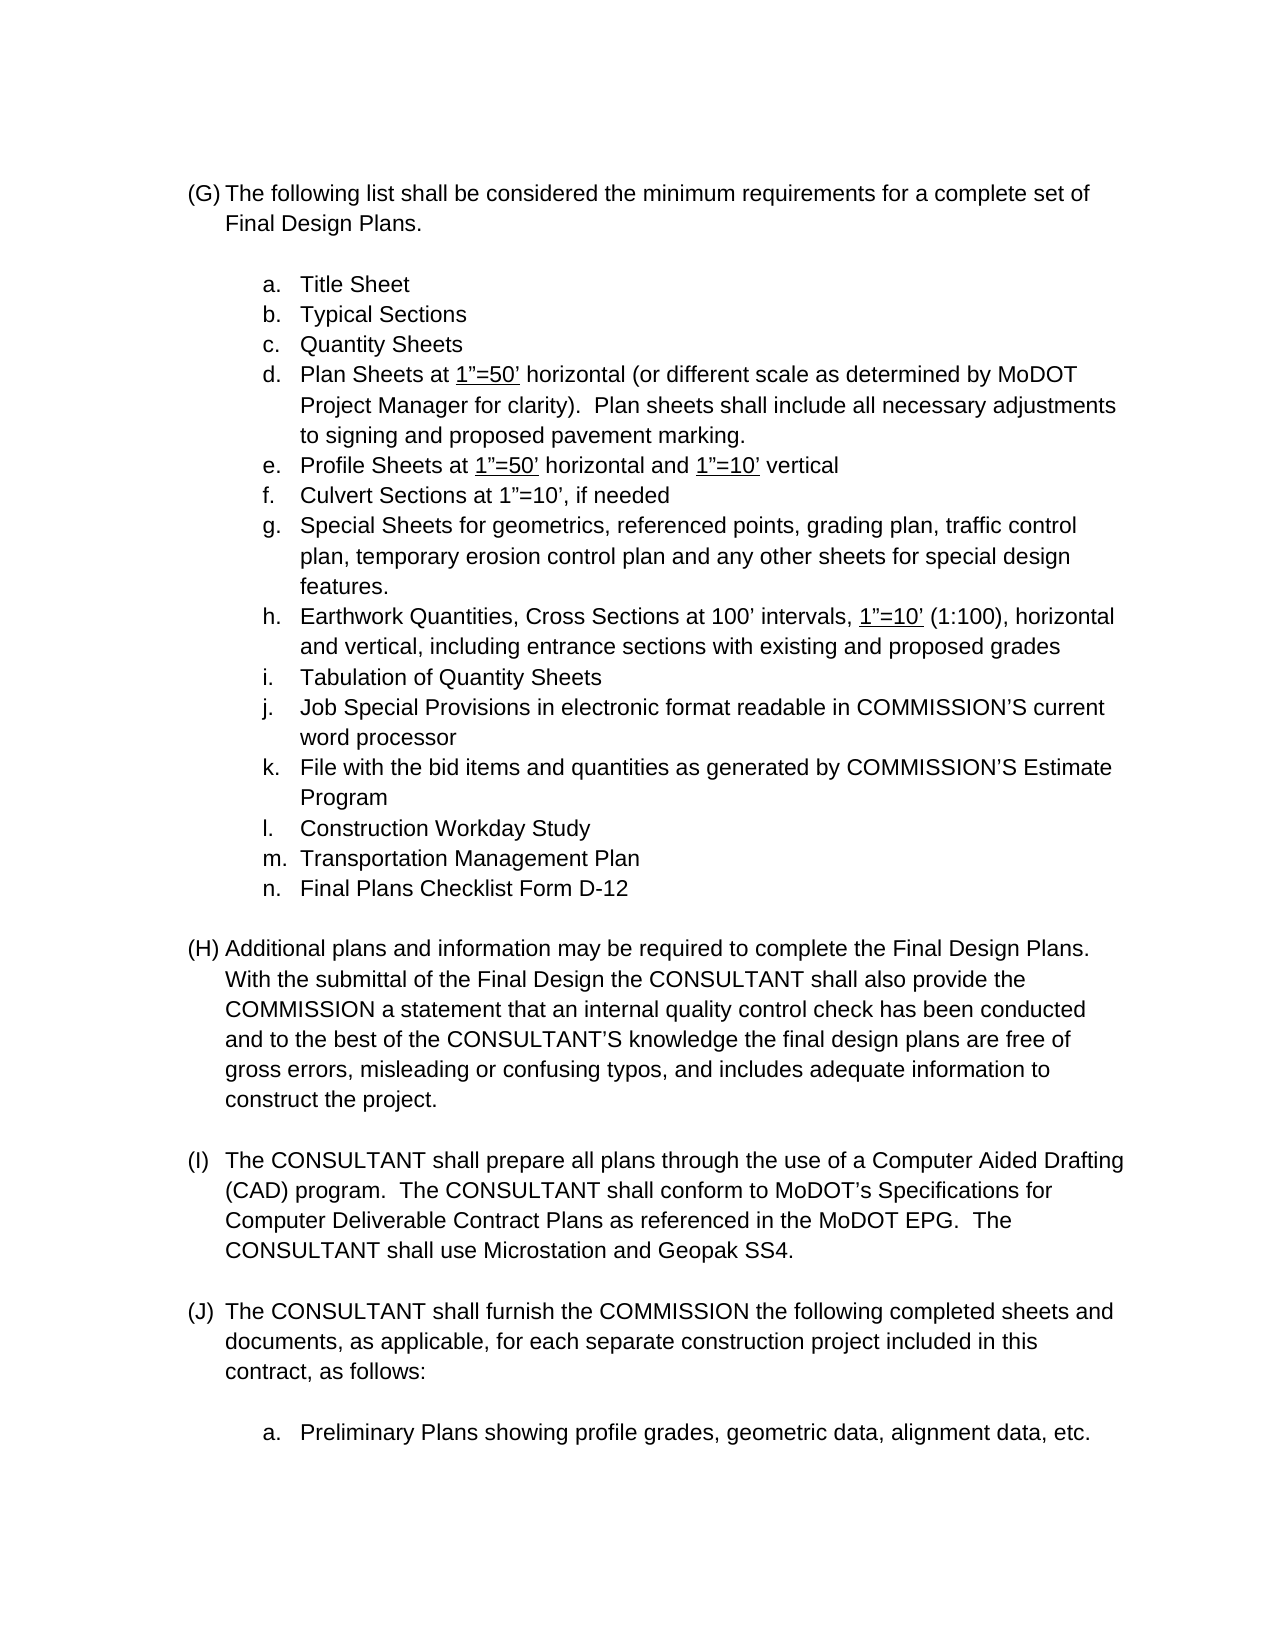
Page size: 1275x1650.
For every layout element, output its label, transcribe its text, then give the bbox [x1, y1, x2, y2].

list The CONSULTANT shall furnish the COMMISSION the following completed sheets and documents, as applicable, for each separate construction project included in this contract, as follows: [187, 1298, 1125, 1385]
list Earthwork Quantities, Cross Sections at 100’ intervals, 1”=10’ (1:100), horizontal and vertical, including entrance sections with existing and proposed grades [262, 603, 1125, 660]
list Job Special Provisions in electronic format readable in COMMISSION’S current word processor [262, 694, 1125, 750]
list Special Sheets for geometrics, referenced points, grading plan, traffic control plan, temporary erosion control plan and any other sheets for special design features. [262, 512, 1125, 599]
list Final Plans Checklist Form D-12 [262, 875, 1125, 901]
list Quantity Sheets [262, 331, 1125, 358]
list Title Sheet [262, 271, 1125, 297]
list Culvert Sections at 1”=10’, if needed [262, 482, 1125, 509]
list The CONSULTANT shall prepare all plans through the use of a Computer Aided Drafting (CAD) program. The CONSULTANT shall conform to MoDOT’s Specifications for Computer Deliverable Contract Plans as referenced in the MoDOT EPG. The CONSULTANT shall use Microstation and Geopak SS4. [187, 1147, 1125, 1264]
list Transportation Management Plan [262, 845, 1125, 871]
list Additional plans and information may be required to complete the Final Design Plans. With the submittal of the Final Design the CONSULTANT shall also provide the COMMISSION a statement that an internal quality control check has been conducted and to the best of the CONSULTANT’S knowledge the final design plans are free of gross errors, misleading or confusing typos, and includes adequate information to construct the project. [187, 935, 1125, 1113]
list Preliminary Plans showing profile grades, geometric data, alignment data, etc. [262, 1419, 1125, 1445]
list File with the bid items and quantities as generated by COMMISSION’S Estimate Program [262, 754, 1125, 811]
list The following list shall be considered the minimum requirements for a complete set of Final Design Plans. [187, 180, 1125, 237]
list Typical Sections [262, 301, 1125, 327]
list Profile Sheets at 1”=50’ horizontal and 1”=10’ vertical [262, 452, 1125, 478]
list Tabulation of Quantity Sheets [262, 663, 1125, 690]
list Construction Workday Study [262, 814, 1125, 841]
list Plan Sheets at 1”=50’ horizontal (or different scale as determined by MoDOT Project Manager for clarity). Plan sheets shall include all necessary adjustments to signing and proposed pavement marking. [262, 361, 1125, 448]
